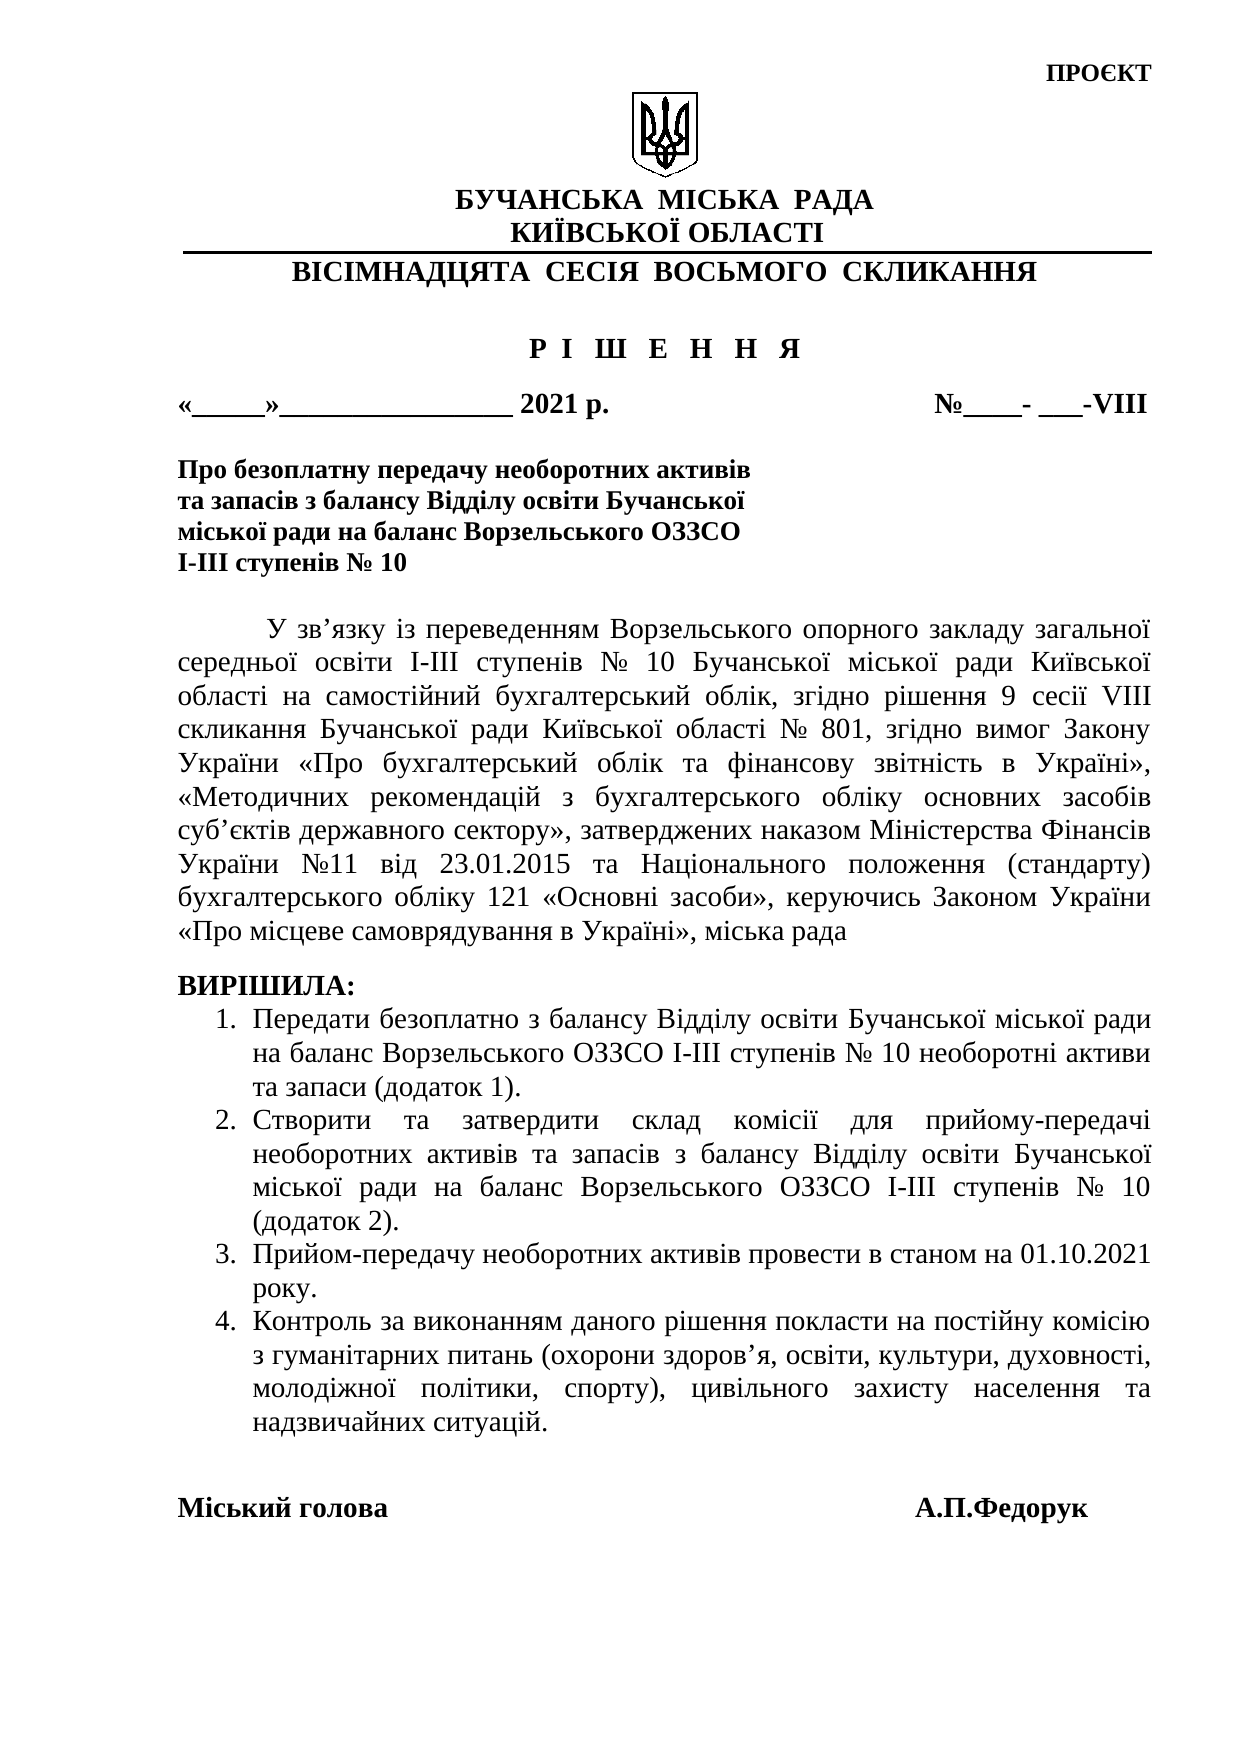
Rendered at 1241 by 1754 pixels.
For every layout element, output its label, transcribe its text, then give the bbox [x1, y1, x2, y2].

text та запасів з балансу Відділу освіти Бучанської [177, 484, 1152, 515]
list Контроль за виконанням даного рішення покласти на постійну комісію з гуманітарних питань (охорони здоров’я, освіти, культури, духовності, молодіжної політики, спорту), цивільного захисту населення та надзвичайних ситуацій. [215, 1303, 1152, 1438]
text Міський голова А.П.Федорук [177, 1490, 1152, 1524]
subtitle «_____»________________ 2021 р. №____- ___-VIІІ [177, 386, 1152, 419]
text БУЧАНСЬКА МІСЬКА РАДА [177, 182, 1152, 215]
list Передати безоплатно з балансу Відділу освіти Бучанської міської ради на баланс Ворзельського ОЗЗСО І-ІІІ ступенів № 10 необоротні активи та запаси (додаток 1). [215, 1002, 1152, 1102]
subtitle КИЇВСЬКОЇ ОБЛАСТІ [183, 215, 1152, 251]
text міської ради на баланс Ворзельського ОЗЗСО [177, 515, 1152, 546]
list Створити та затвердити склад комісії для прийому-передачі необоротних активів та запасів з балансу Відділу освіти Бучанської міської ради на баланс Ворзельського ОЗЗСО І-ІІІ ступенів № 10 (додаток 2). [215, 1102, 1152, 1236]
text І-ІІІ ступенів № 10 [177, 546, 1152, 577]
text Про безоплатну передачу необоротних активів [177, 453, 1152, 484]
text ВИРІШИЛА: [177, 968, 1152, 1002]
text У зв’язку із переведенням Ворзельського опорного закладу загальної середньої освіти І-ІІІ ступенів № 10 Бучанської міської ради Київської області на самостійний бухгалтерський облік, згідно рішення 9 cесії VIII скликання Бучанської ради Київської області № 801, згідно вимог Закону України «Про бухгалтерський облік та фінансову звітність в Україні», «Методичних рекомендацій з бухгалтерського обліку основних засобів суб’єктів державного сектору», затверджених наказом Міністерства Фінансів України №11 від 23.01.2015 та Національного положення (стандарту) бухгалтерського обліку 121 «Основні засоби», керуючись Законом України «Про місцеве самоврядування в Україні», міська рада [177, 611, 1152, 946]
subtitle Р І Ш Е Н Н Я [177, 331, 1152, 364]
list Прийом-передачу необоротних активів провести в станом на 01.10.2021 року. [215, 1236, 1152, 1303]
subtitle ПРОЄКТ [177, 58, 1152, 87]
text ВІСІМНАДЦЯТА СЕСІЯ ВОСЬМОГО СКЛИКАННЯ [177, 254, 1152, 288]
